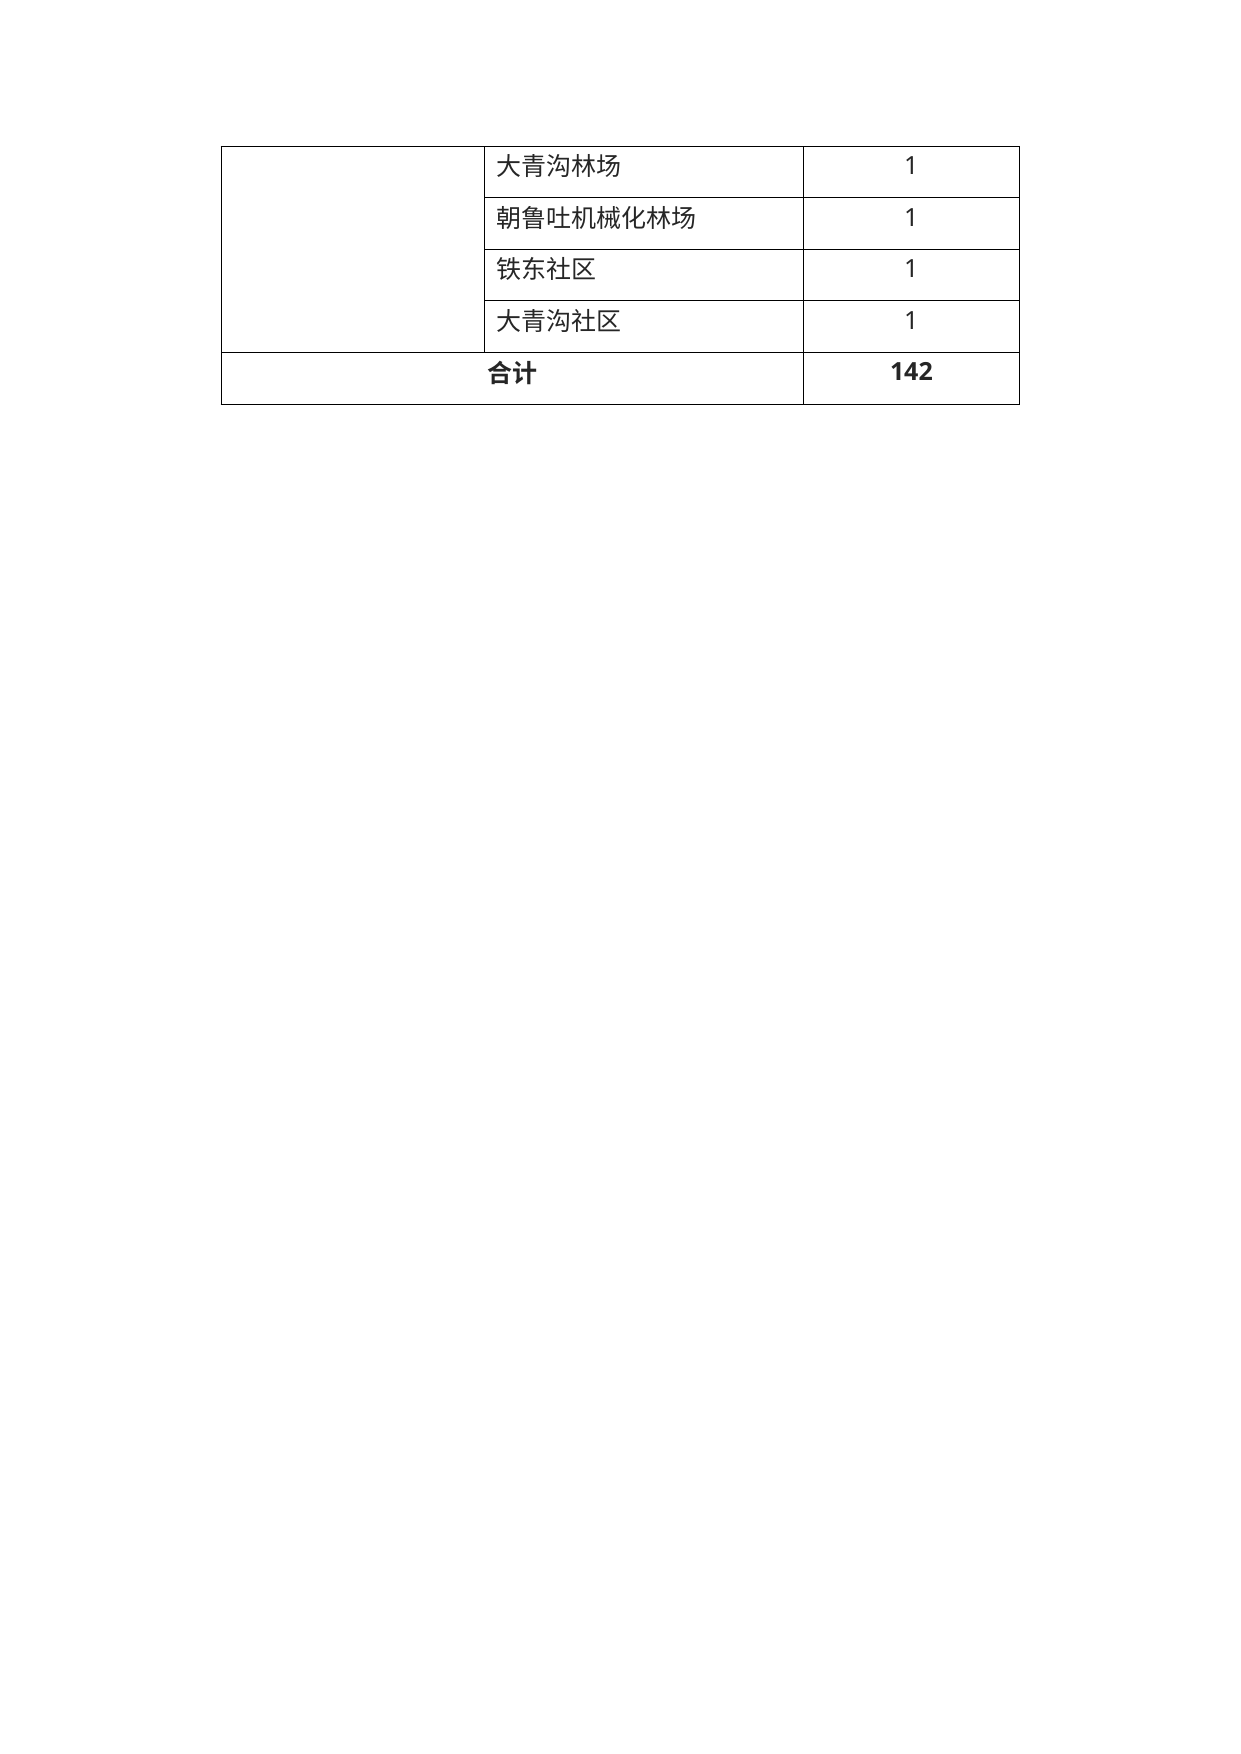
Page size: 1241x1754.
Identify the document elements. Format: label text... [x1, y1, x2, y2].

table_cell 铁东社区 [485, 250, 803, 300]
table_cell 142 [804, 353, 1019, 403]
table_cell 1 [804, 250, 1019, 300]
table_cell 1 [804, 198, 1019, 249]
table_cell 1 [804, 147, 1019, 197]
table_cell 大青沟社区 [485, 301, 803, 352]
table_cell 1 [804, 301, 1019, 352]
table_cell 大青沟林场 [485, 147, 803, 197]
table_cell 合计 [222, 353, 803, 403]
table_cell 朝鲁吐机械化林场 [485, 198, 803, 249]
